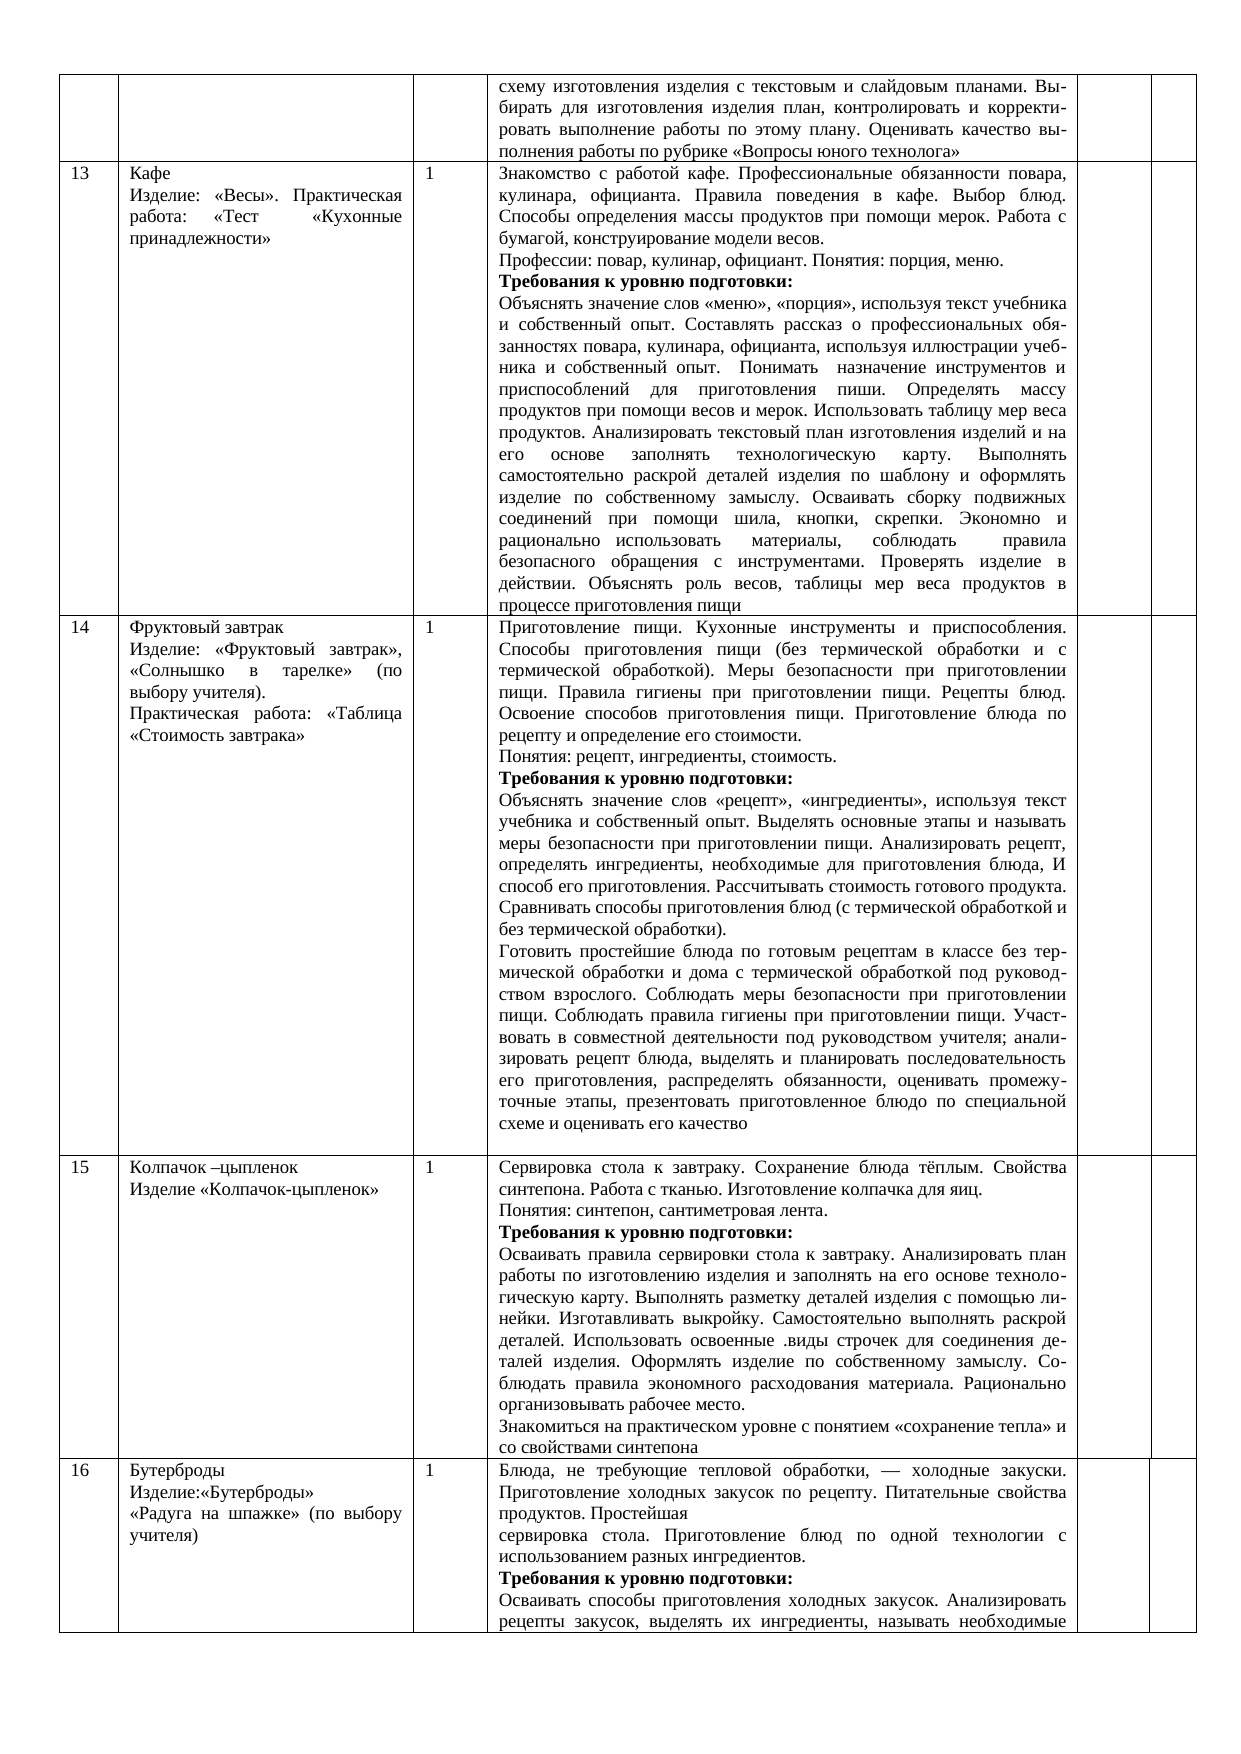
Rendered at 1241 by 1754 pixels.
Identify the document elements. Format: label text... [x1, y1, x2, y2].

table_cell 13 [60, 162, 118, 615]
table_cell 1 [414, 1459, 487, 1632]
table_cell 1 [414, 75, 487, 161]
table_cell Кафе Изделие: «Весы». Практическая работа: «Тест «Кухонные принадлежности» [119, 162, 413, 615]
table_cell 12 [60, 75, 118, 161]
table_cell 1 [414, 1156, 487, 1458]
table_cell [1152, 75, 1196, 161]
table_cell [1152, 616, 1196, 1155]
table_cell Приготовление пищи. Кухонные инструменты и приспособления. Способы приготовления пищи (без термической обработки и с термической обработкой). Меры безопасности при приготовлении пищи. Правила гигиены при приготовлении пищи. Рецепты блюд. Освоение способов приготовления пищи. Приготовление блюда по рецепту и определение его стоимости. Понятия: рецепт, ингредиенты, стоимость. Требования к уровню подготовки: Объяснять значение слов «рецепт», «ингредиенты», используя текст учебника и собственный опыт. Выделять основные этапы и называть меры безопасности при приготовлении пищи. Анализировать рецепт, определять ингредиенты, необходимые для приготовления блюда, И способ его приготовления. Рассчитывать стоимость готового продукта. Сравнивать способы приготовления блюд (с термической обработкой и без термической обработки). Готовить простейшие блюда по готовым рецептам в классе без термической обработки и дома с термической обработкой под руководством взрослого. Соблюдать меры безопасности при приготовлении пищи. Соблюдать правила гигиены при приготовлении пищи. Участвовать в совместной деятельности под руководством учителя; анализировать рецепт блюда, выделять и планировать последовательность его приготовления, распределять обязанности, оценивать промежуточные этапы, презентовать приготовленное блюдо по специальной схеме и оценивать его качество [488, 616, 1077, 1155]
table_cell Фруктовый завтрак Изделие: «Фруктовый завтрак», «Солнышко в тарелке» (по выбору учителя). Практическая работа: «Таблица «Стоимость завтрака» [119, 616, 413, 1155]
table_cell Колпачок –цыпленок Изделие «Колпачок-цыпленок» [119, 1156, 413, 1458]
table_cell [1152, 1156, 1196, 1458]
table_cell 1 [414, 616, 487, 1155]
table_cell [488, 75, 1077, 161]
table_cell [1078, 616, 1151, 1155]
table_cell 14 [60, 616, 118, 1155]
table_cell [1078, 1459, 1149, 1632]
table_cell Сервировка стола к завтраку. Сохранение блюда тёплым. Свойства синтепона. Работа с тканью. Изготовление колпачка для яиц. Понятия: синтепон, сантиметровая лента. Требования к уровню подготовки: Осваивать правила сервировки стола к завтраку. Анализировать план работы по изготовлению изделия и заполнять на его основе технологическую карту. Выполнять разметку деталей изделия с помощью линейки. Изготавливать выкройку. Самостоятельно выполнять раскрой деталей. Использовать освоенные .виды строчек для соединения деталей изделия. Оформлять изделие по собственному замыслу. Соблюдать правила экономного расходования материала. Рационально организовывать рабочее место. Знакомиться на практическом уровне с понятием «сохранение тепла» и со свойствами синтепона [488, 1156, 1077, 1458]
table_cell Знакомство с работой кафе. Профессиональные обязанности повара, кулинара, официанта. Правила поведения в кафе. Выбор блюд. Способы определения массы продуктов при помощи мерок. Работа с бумагой, конструирование модели весов. Профессии: повар, кулинар, официант. Понятия: порция, меню. Требования к уровню подготовки: Объяснять значение слов «меню», «порция», используя текст учебника и собственный опыт. Составлять рассказ о профессиональных обязанностях повара, кулинара, официанта, используя иллюстрации учебника и собственный опыт. Понимать назначение инструментов и приспособлений для приготовления пиши. Определять массу продуктов при помощи весов и мерок. Использовать таблицу мер веса продуктов. Анализировать текстовый план изготовления изделий и на его основе заполнять технологическую карту. Выполнять самостоятельно раскрой деталей изделия по шаблону и оформлять изделие по собственному замыслу. Осваивать сборку подвижных соединений при помощи шила, кнопки, скрепки. Экономно и рационально использовать материалы, соблюдать правила безопасного обращения с инструментами. Проверять изделие в действии. Объяснять роль весов, таблицы мер веса продуктов в процессе приготовления пищи [488, 162, 1077, 615]
table_cell [1078, 1156, 1151, 1458]
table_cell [488, 1459, 1077, 1632]
table_cell [1152, 162, 1196, 615]
table_cell 1 [414, 162, 487, 615]
table_cell [1150, 1459, 1196, 1632]
table_cell 15 [60, 1156, 118, 1458]
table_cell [119, 75, 413, 161]
table_cell [1078, 75, 1151, 161]
table_cell 16 [60, 1459, 118, 1632]
table_cell [1078, 162, 1151, 615]
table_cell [119, 1459, 413, 1632]
